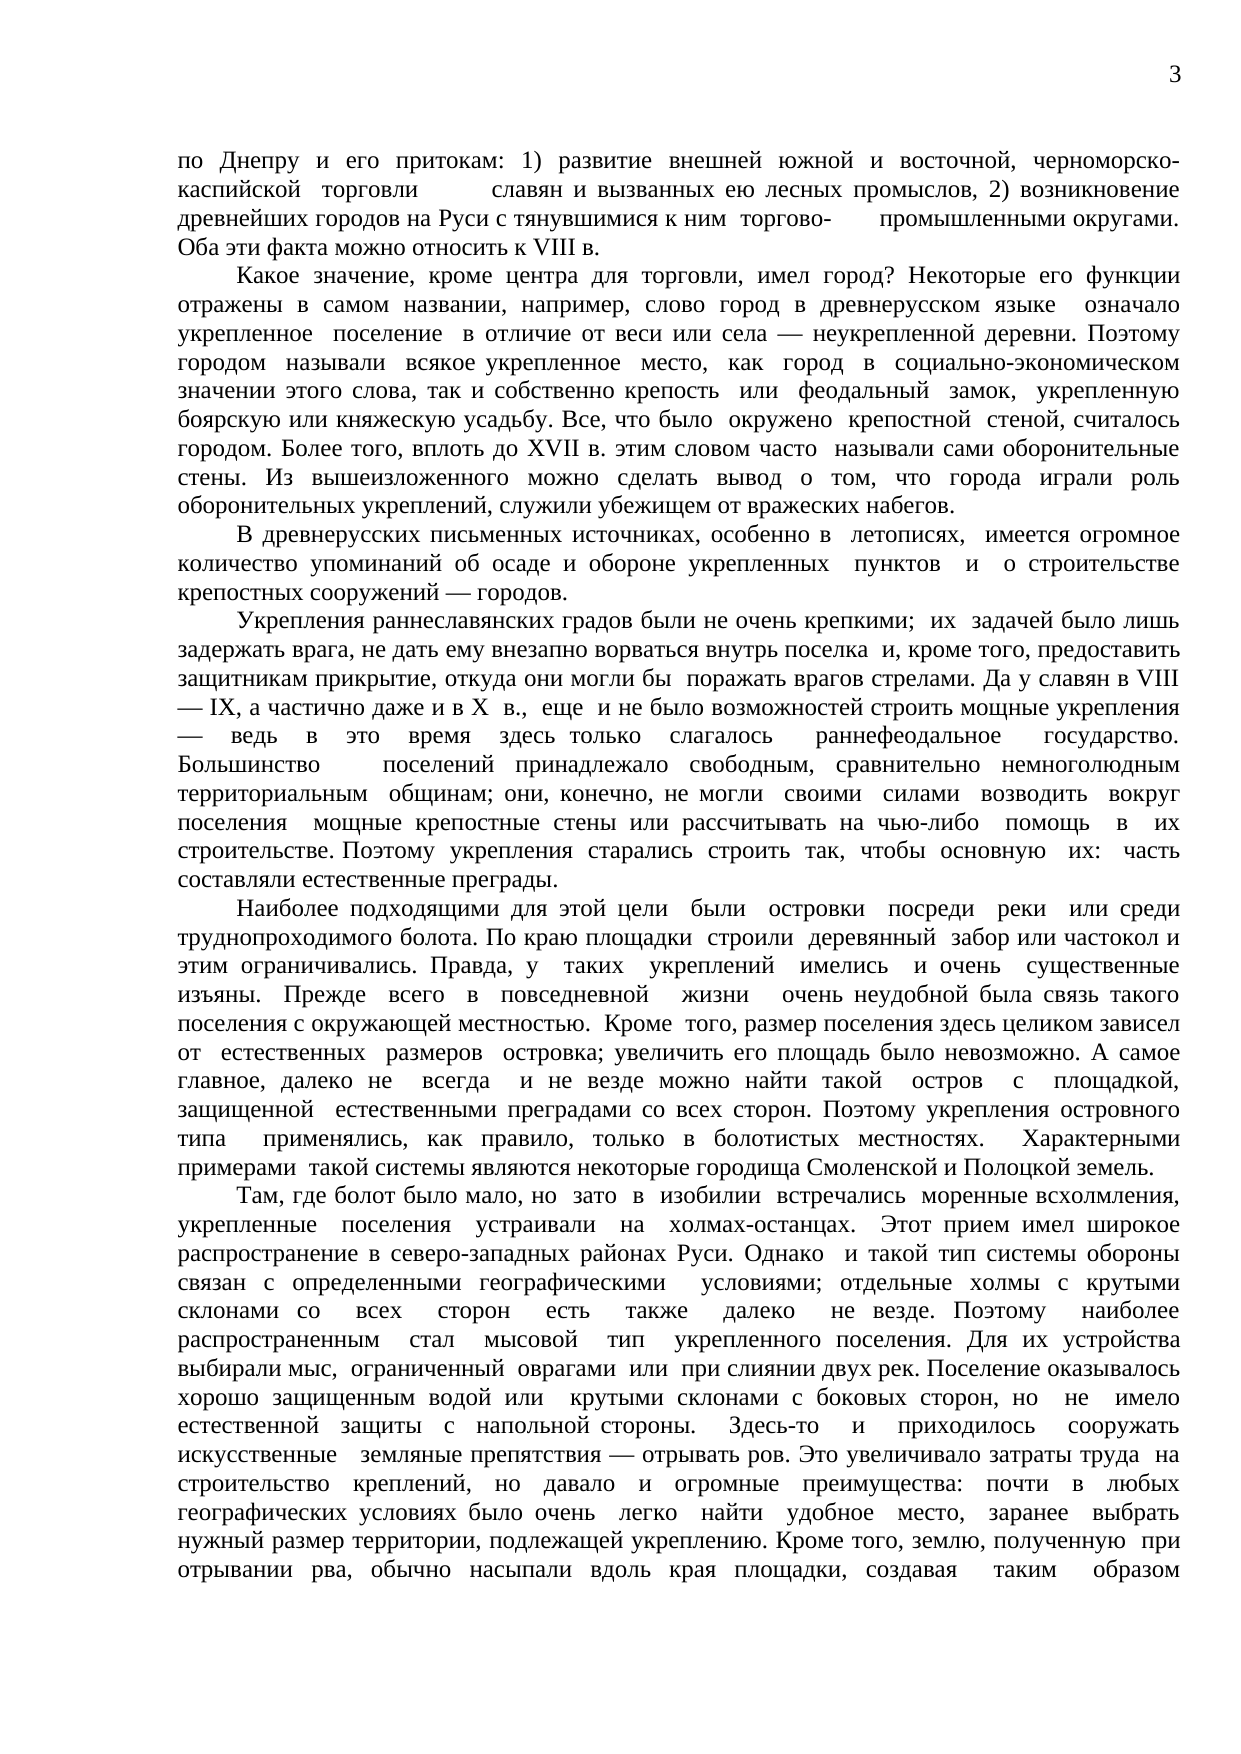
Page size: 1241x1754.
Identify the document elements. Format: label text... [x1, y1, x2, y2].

text Наиболее подходящими для этой цели были островки посреди реки или среди труднопроходимого болота. По краю площадки строили деревянный забор или частокол и этим ограничивались. Правда, у таких укреплений имелись и очень существенные изъяны. Прежде всего в повседневной жизни очень неудобной была связь такого поселения с окружающей местностью. Кроме того, размер поселения здесь целиком зависел от естественных размеров островка; увеличить его площадь было невозможно. А самое главное, далеко не всегда и не везде можно найти такой остров с площадкой, защищенной естественными преградами со всех сторон. Поэтому укрепления островного типа применялись, как правило, только в болотистых местностях. Характерными примерами такой системы являются некоторые городища Смоленской и Полоцкой земель. [177, 893, 1181, 1180]
text В древнерусских письменных источниках, особенно в летописях, имеется огромное количество упоминаний об осаде и обороне укрепленных пунктов и о строительстве крепостных сооружений — городов. [177, 519, 1181, 605]
text Укрепления раннеславянских градов были не очень крепкими; их задачей было лишь задержать врага, не дать ему внезапно ворваться внутрь поселка и, кроме того, предоставить защитникам прикрытие, откуда они могли бы поражать врагов стрелами. Да у славян в VIII — IX, а частично даже и в Х в., еще и не было возможностей строить мощные укрепления — ведь в это время здесь только слагалось раннефеодальное государство. Большинство поселений принадлежало свободным, сравнительно немноголюдным территориальным общинам; они, конечно, не могли своими силами возводить вокруг поселения мощные крепостные стены или рассчитывать на чью-либо помощь в их строительстве. Поэтому укрепления старались строить так, чтобы основную их: часть составляли естественные преграды. [177, 605, 1181, 893]
text Какое значение, кроме центра для торговли, имел город? Некоторые его функции отражены в самом названии, например, слово город в древнерусском языке означало укрепленное поселение в отличие от веси или села — неукрепленной деревни. Поэтому городом называли всякое укрепленное место, как город в социально-экономическом значении этого слова, так и собственно крепость или феодальный замок, укрепленную боярскую или княжескую усадьбу. Все, что было окружено крепостной стеной, считалось городом. Более того, вплоть до XVII в. этим словом часто называли сами оборонительные стены. Из вышеизложенного можно сделать вывод о том, что города играли роль оборонительных укреплений, служили убежищем от вражеских набегов. [177, 260, 1181, 519]
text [177, 145, 1181, 260]
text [177, 1180, 1181, 1583]
